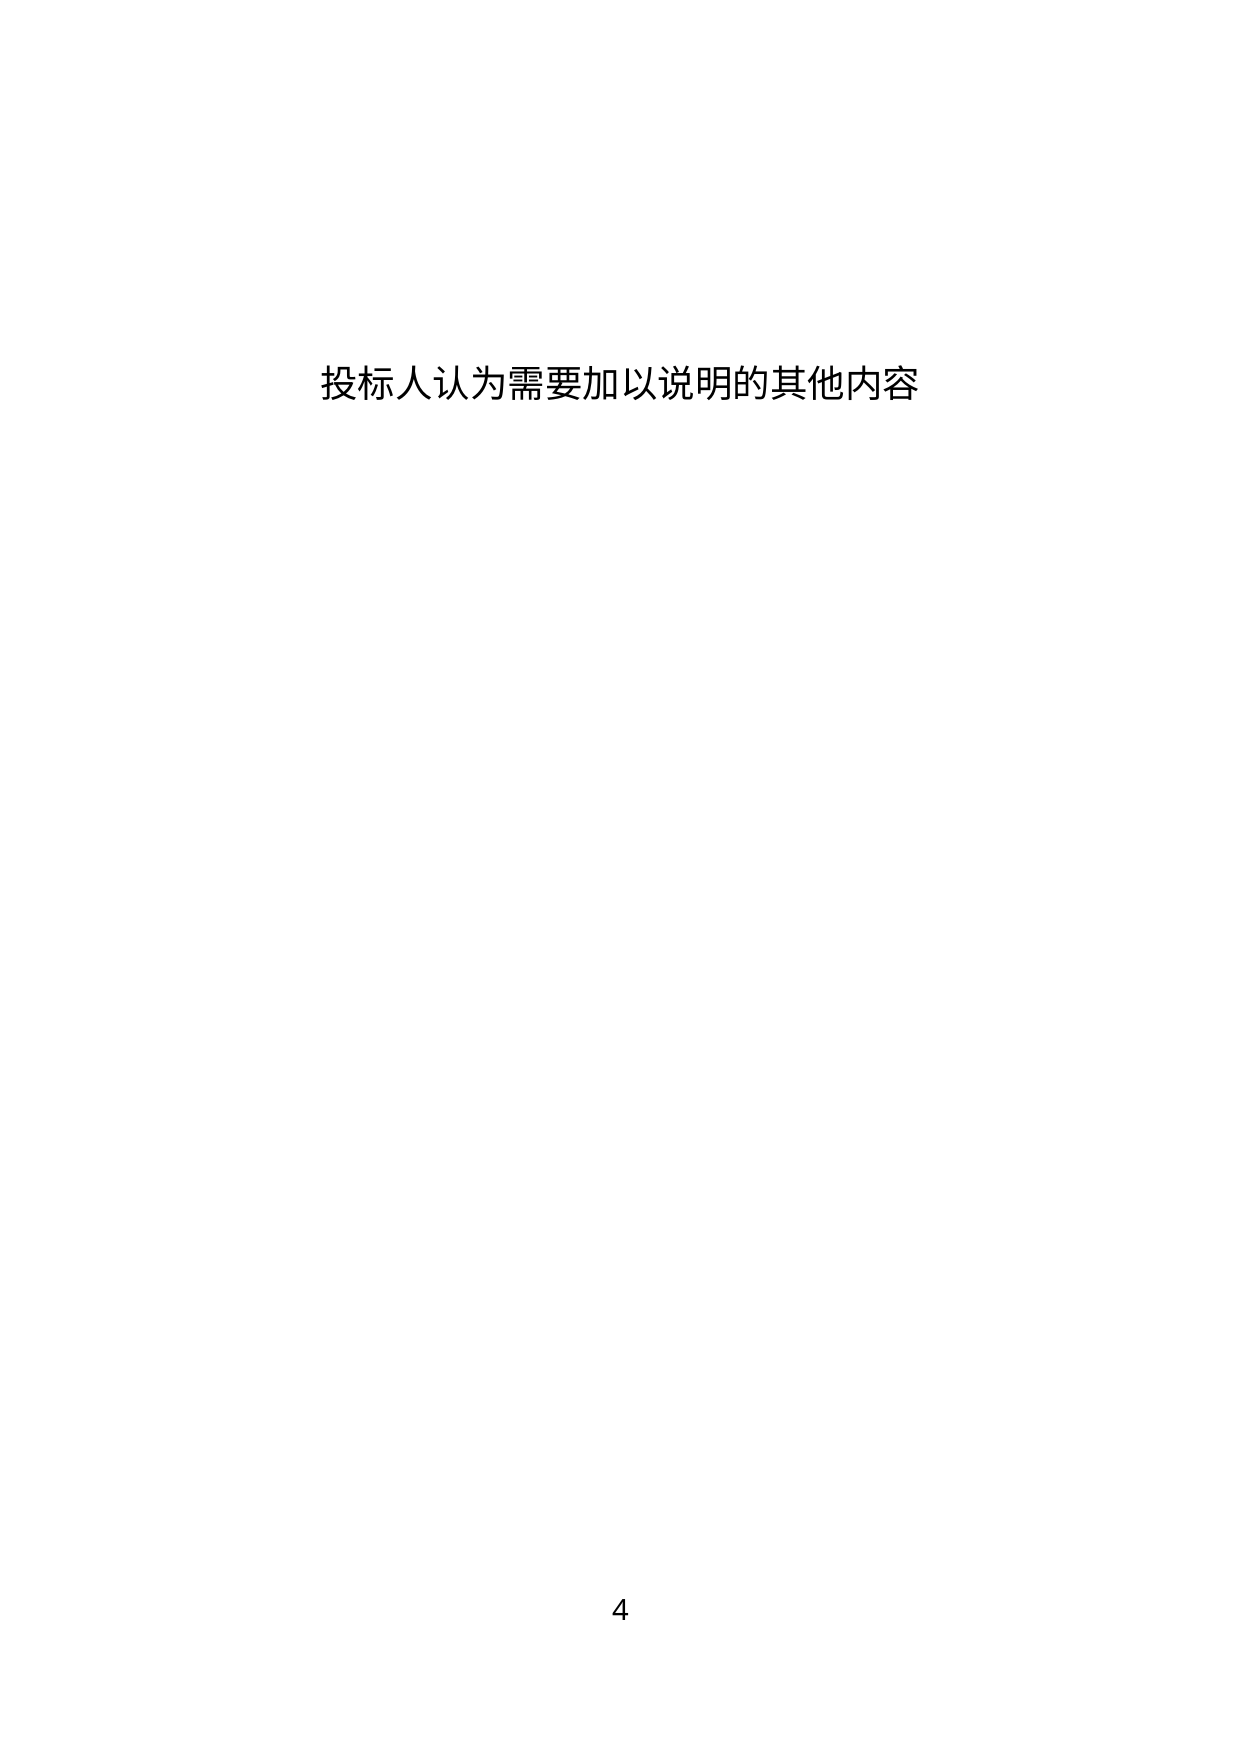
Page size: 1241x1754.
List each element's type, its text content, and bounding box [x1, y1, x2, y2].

text 投标人认为需要加以说明的其他内容 [165, 348, 1075, 413]
